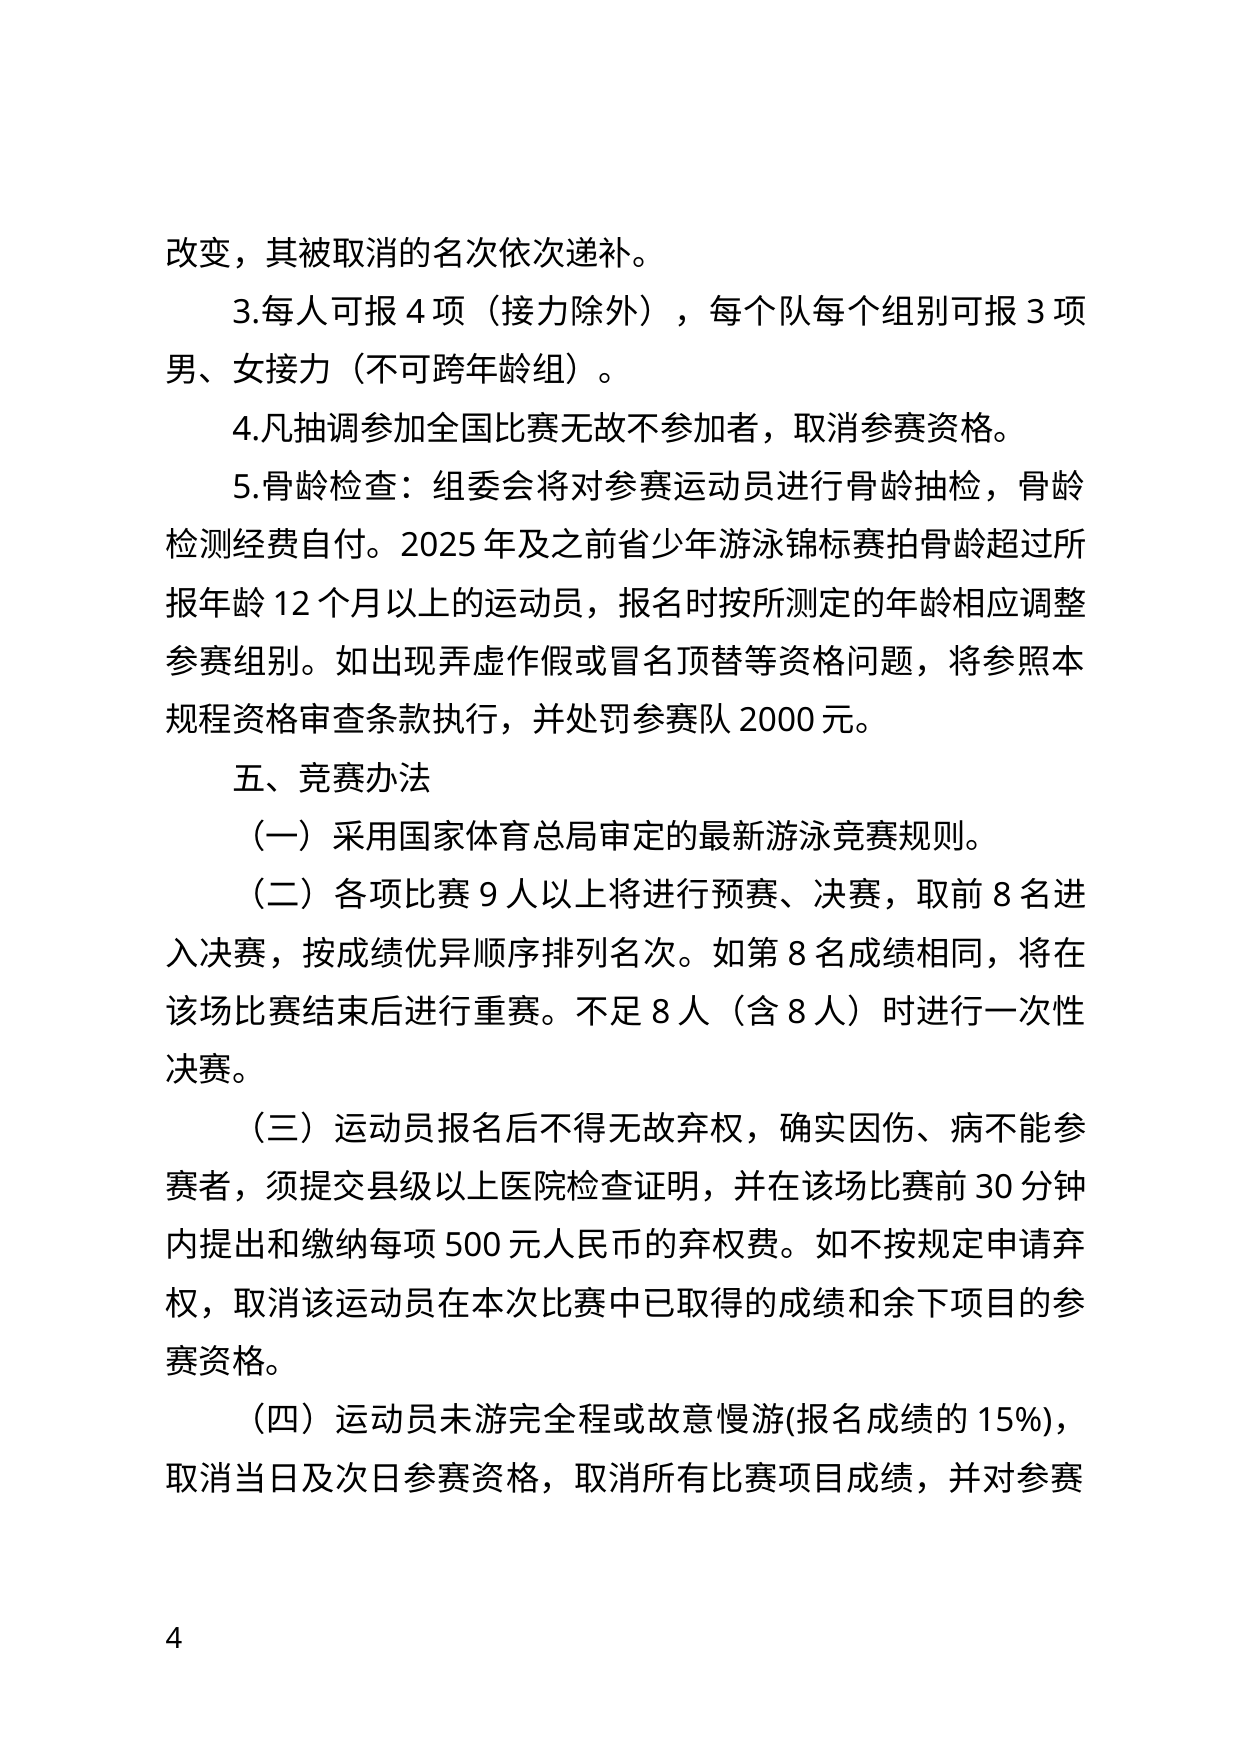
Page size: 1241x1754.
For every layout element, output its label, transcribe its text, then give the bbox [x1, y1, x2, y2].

text 4.凡抽调参加全国比赛无故不参加者，取消参赛资格。 [165, 393, 1087, 452]
text （三）运动员报名后不得无故弃权，确实因伤、病不能参赛者，须提交县级以上医院检查证明，并在该场比赛前30分钟内提出和缴纳每项500元人民币的弃权费。如不按规定申请弃权，取消该运动员在本次比赛中已取得的成绩和余下项目的参赛资格。 [165, 1093, 1087, 1385]
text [165, 218, 1087, 277]
text （一）采用国家体育总局审定的最新游泳竞赛规则。 [165, 802, 1087, 860]
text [165, 1385, 1087, 1502]
text 3.每人可报4项（接力除外），每个队每个组别可报3项男、女接力（不可跨年龄组）。 [165, 277, 1087, 393]
text 五、竞赛办法 [165, 743, 1087, 802]
text （二）各项比赛9人以上将进行预赛、决赛，取前8名进入决赛，按成绩优异顺序排列名次。如第8名成绩相同，将在该场比赛结束后进行重赛。不足8人（含8人）时进行一次性决赛。 [165, 860, 1087, 1093]
text 5.骨龄检查：组委会将对参赛运动员进行骨龄抽检，骨龄检测经费自付。2025年及之前省少年游泳锦标赛拍骨龄超过所报年龄12个月以上的运动员，报名时按所测定的年龄相应调整参赛组别。如出现弄虚作假或冒名顶替等资格问题，将参照本规程资格审查条款执行，并处罚参赛队2000元。 [165, 452, 1087, 743]
